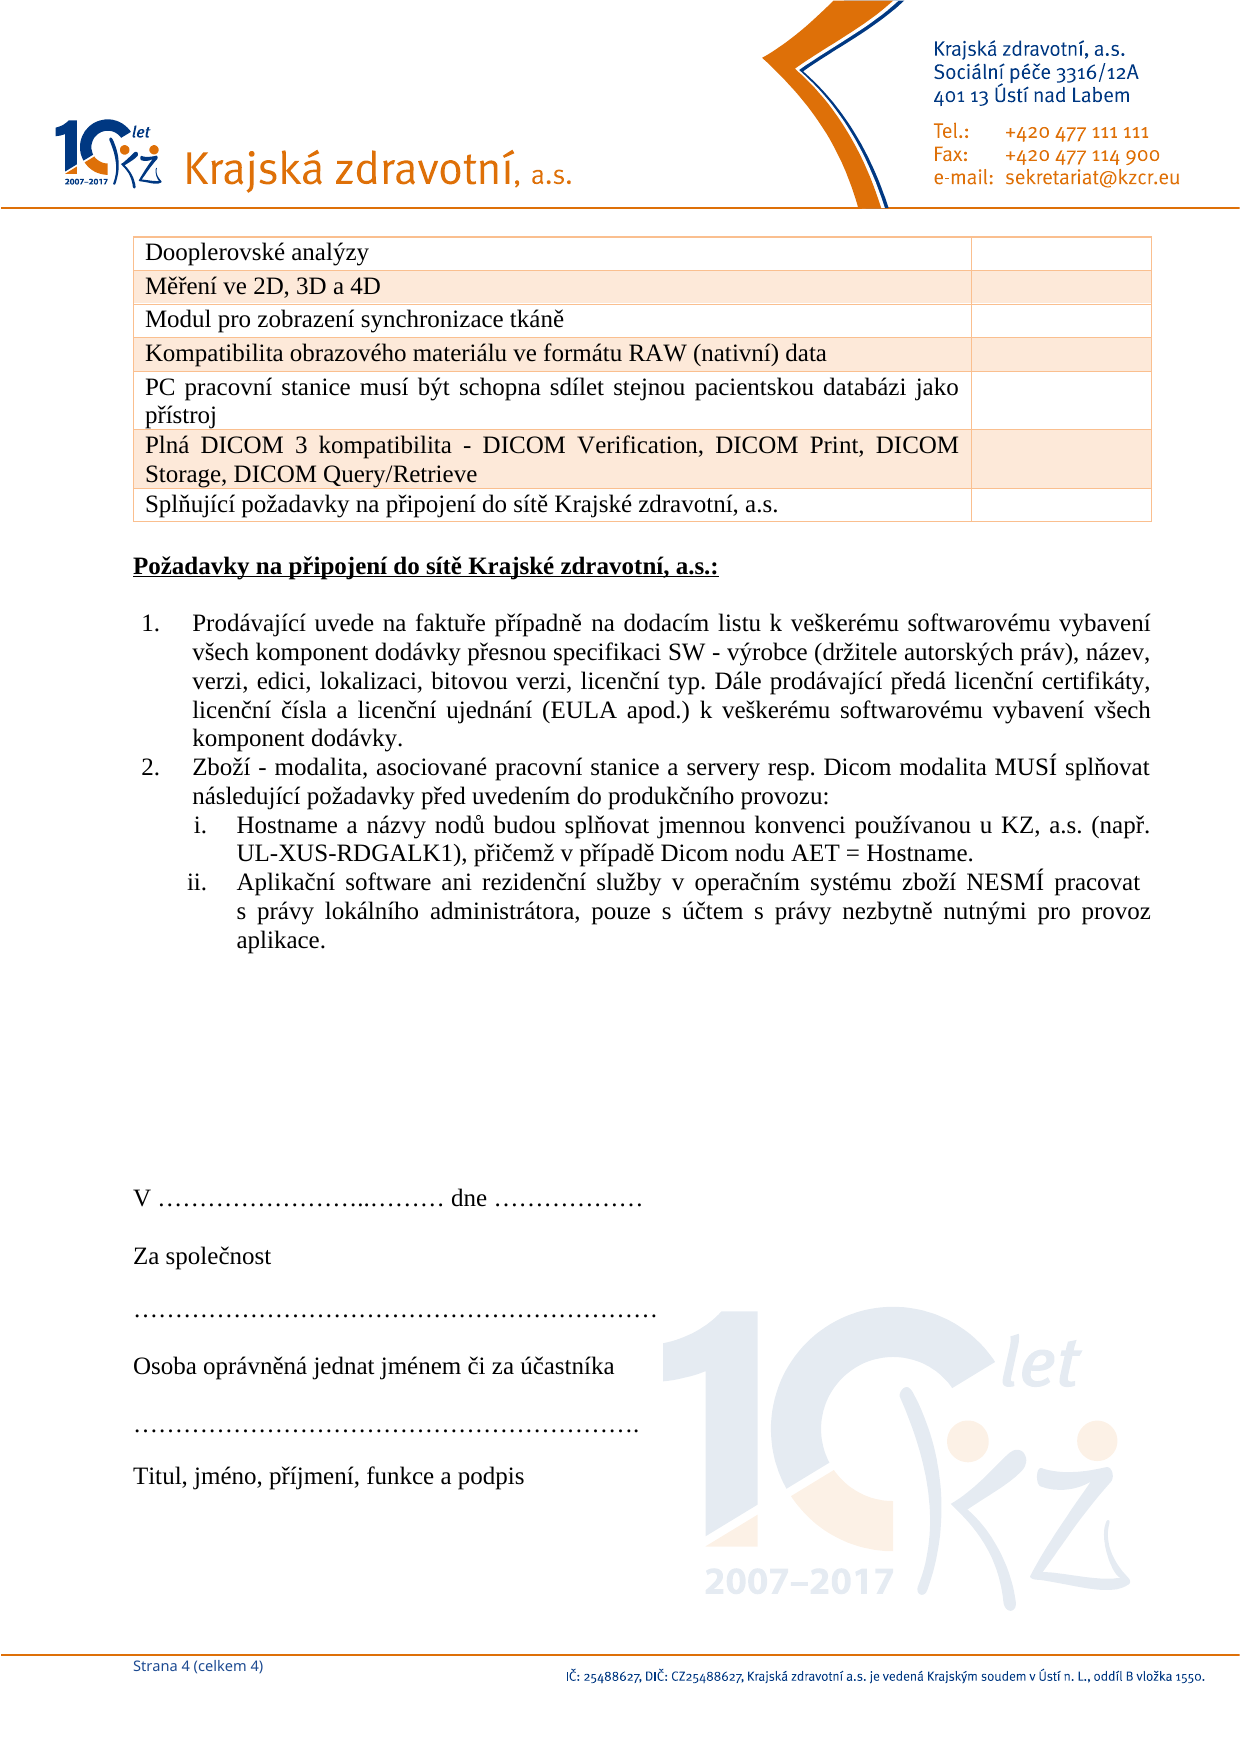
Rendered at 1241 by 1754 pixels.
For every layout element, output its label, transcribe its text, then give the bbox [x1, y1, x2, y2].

table_cell PC pracovní stanice musí být schopna sdílet stejnou pacientskou databázi jako přístroj [134, 372, 971, 429]
text Osoba oprávněná jednat jménem či za účastníka [133, 1351, 1152, 1380]
text V ……………………..……… dne ……………… [133, 1183, 1152, 1212]
text ……………………………………………………. [133, 1409, 1152, 1437]
list Hostname a názvy nodů budou splňovat jmennou konvenci používanou u KZ, a.s. (např. UL-XUS-RDGALK1), přičemž v případě Dicom nodu AET = Hostname. [207, 810, 1152, 867]
table_cell [972, 238, 1151, 270]
list Zboží - modalita, asociované pracovní stanice a servery resp. Dicom modalita MUSÍ splňovat následující požadavky před uvedením do produkčního provozu: [141, 752, 1152, 810]
text Titul, jméno, příjmení, funkce a podpis [133, 1437, 1152, 1490]
table_cell Plná DICOM 3 kompatibilita - DICOM Verification, DICOM Print, DICOM Storage, DICOM Query/Retrieve [134, 430, 971, 488]
table_cell Modul pro zobrazení synchronizace tkáně [134, 305, 971, 337]
table_cell Dooplerovské analýzy [134, 238, 971, 270]
table_cell [972, 338, 1151, 371]
table_cell [972, 430, 1151, 488]
table_cell [972, 372, 1151, 429]
text ……………………………………………………… [133, 1270, 1152, 1322]
text Za společnost [133, 1241, 1152, 1270]
list Aplikační software ani rezidenční služby v operačním systému zboží NESMÍ pracovat s právy lokálního administrátora, pouze s účtem s právy nezbytně nutnými pro provoz aplikace. [207, 867, 1152, 953]
table_cell Splňující požadavky na připojení do sítě Krajské zdravotní, a.s. [134, 489, 971, 521]
table_cell [972, 489, 1151, 521]
table_cell [972, 271, 1151, 303]
list Prodávající uvede na faktuře případně na dodacím listu k veškerému softwarovému vybavení všech komponent dodávky přesnou specifikaci SW - výrobce (držitele autorských práv), název, verzi, edici, lokalizaci, bitovou verzi, licenční typ. Dále prodávající předá licenční certifikáty, licenční čísla a licenční ujednání (EULA apod.) k veškerému softwarovému vybavení všech komponent dodávky. [141, 608, 1152, 752]
table_cell Měření ve 2D, 3D a 4D [134, 271, 971, 303]
text Požadavky na připojení do sítě Krajské zdravotní, a.s.: [133, 551, 1152, 580]
table_cell [972, 305, 1151, 337]
table_cell Kompatibilita obrazového materiálu ve formátu RAW (nativní) data [134, 338, 971, 371]
